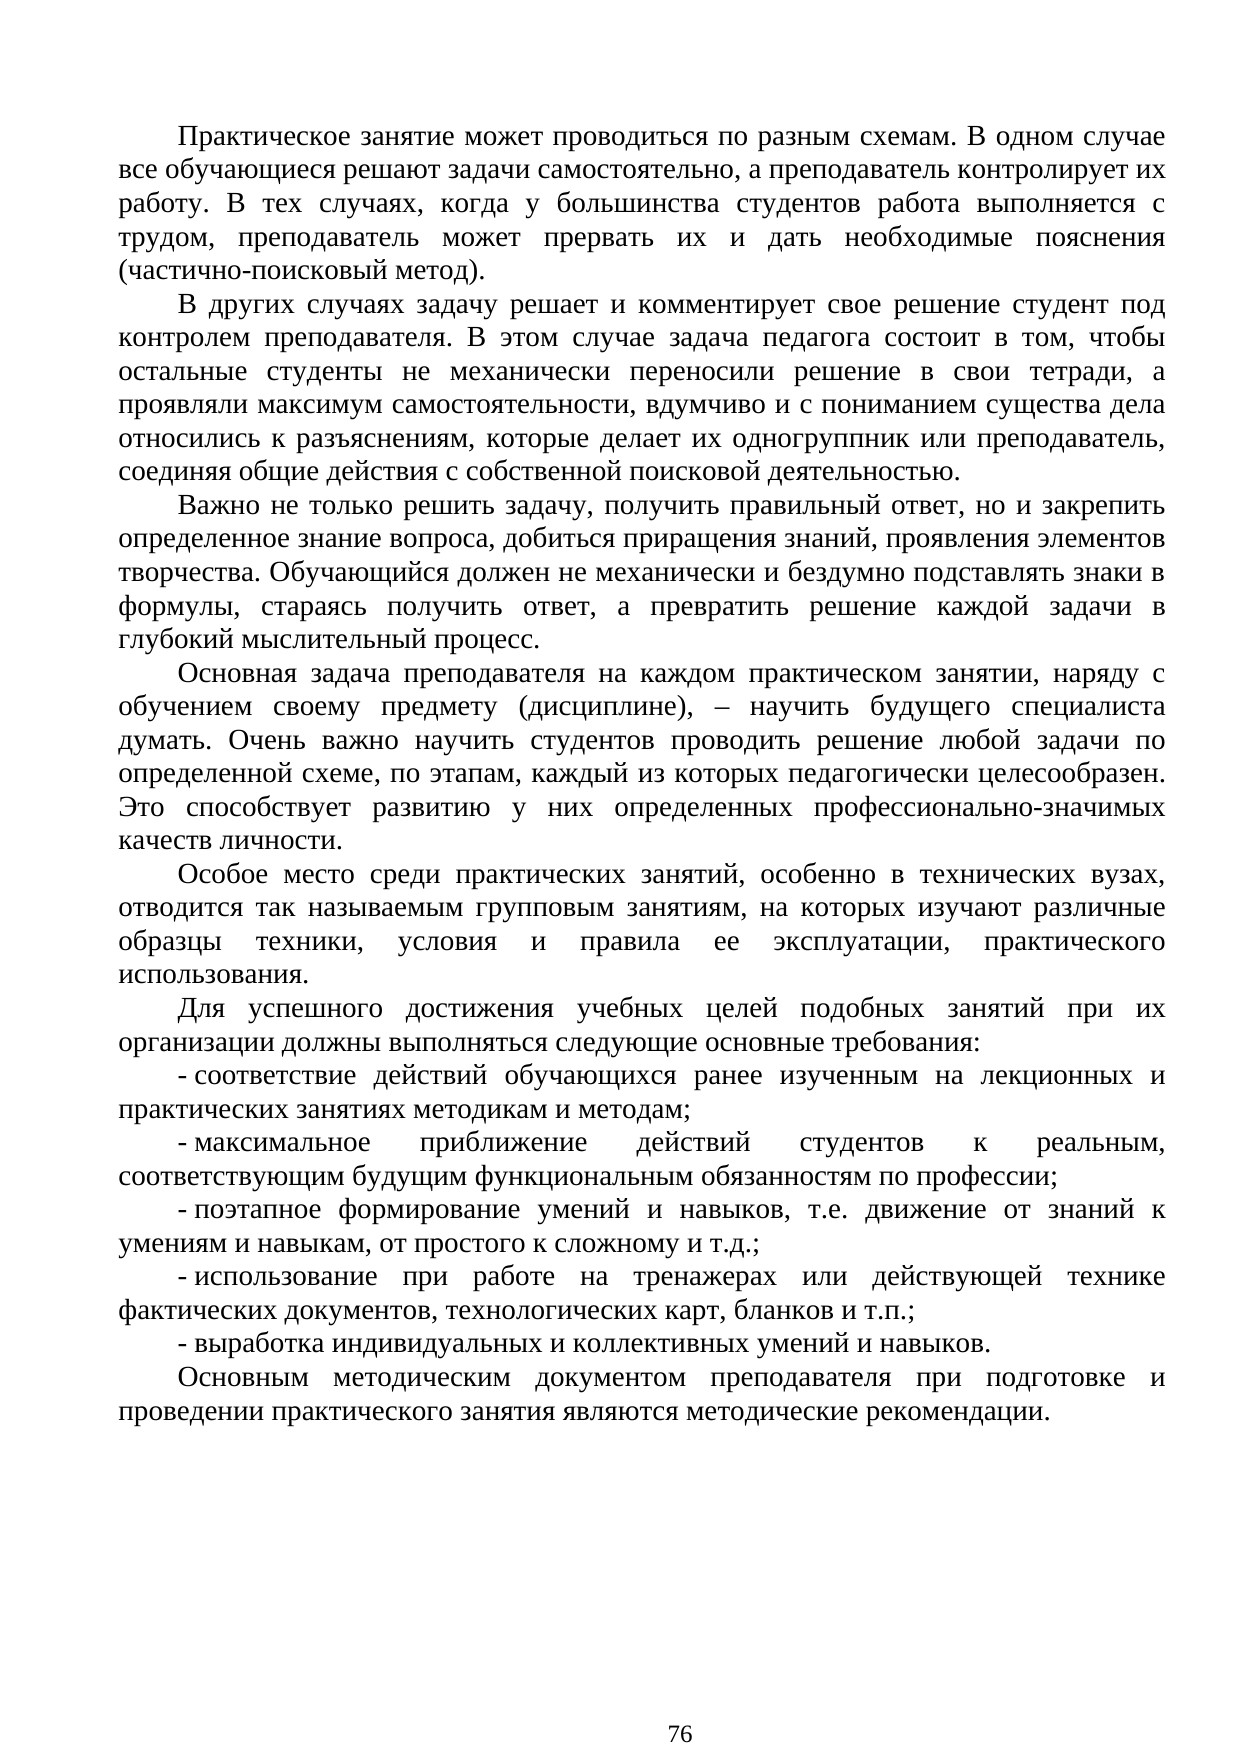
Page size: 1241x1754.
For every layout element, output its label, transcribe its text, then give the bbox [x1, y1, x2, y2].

text В других случаях задачу решает и комментирует свое решение студент под контролем преподавателя. В этом случае задача педагога состоит в том, чтобы остальные студенты не механически переносили решение в свои тетради, а проявляли максимум самостоятельности, вдумчиво и с пониманием существа дела относились к разъяснениям, которые делает их одногруппник или преподаватель, соединяя общие действия с собственной поисковой деятельностью. [118, 286, 1167, 487]
text Для успешного достижения учебных целей подобных занятий при их организации должны выполняться следующие основные требования: [118, 990, 1167, 1057]
text Практическое занятие может проводиться по разным схемам. В одном случае все обучающиеся решают задачи самостоятельно, а преподаватель контролирует их работу. В тех случаях, когда у большинства студентов работа выполняется с трудом, преподаватель может прервать их и дать необходимые пояснения (частично-поисковый метод). [118, 118, 1167, 286]
text - соответствие действий обучающихся ранее изученным на лекционных и практических занятиях методикам и методам; [118, 1057, 1167, 1124]
text Основным методическим документом преподавателя при подготовке и проведении практического занятия являются методические рекомендации. [118, 1359, 1167, 1426]
text Важно не только решить задачу, получить правильный ответ, но и закрепить определенное знание вопроса, добиться приращения знаний, проявления элементов творчества. Обучающийся должен не механически и бездумно подставлять знаки в формулы, стараясь получить ответ, а превратить решение каждой задачи в глубокий мыслительный процесс. [118, 487, 1167, 655]
text - использование при работе на тренажерах или действующей технике фактических документов, технологических карт, бланков и т.п.; [118, 1258, 1167, 1326]
text Основная задача преподавателя на каждом практическом занятии, наряду с обучением своему предмету (дисциплине), – научить будущего специалиста думать. Очень важно научить студентов проводить решение любой задачи по определенной схеме, по этапам, каждый из которых педагогически целесообразен. Это способствует развитию у них определенных профессионально-значимых качеств личности. [118, 655, 1167, 856]
text - выработка индивидуальных и коллективных умений и навыков. [118, 1326, 1167, 1359]
text Особое место среди практических занятий, особенно в технических вузах, отводится так называемым групповым занятиям, на которых изучают различные образцы техники, условия и правила ее эксплуатации, практического использования. [118, 856, 1167, 990]
text - поэтапное формирование умений и навыков, т.е. движение от знаний к умениям и навыкам, от простого к сложному и т.д.; [118, 1191, 1167, 1258]
text - максимальное приближение действий студентов к реальным, соответствующим будущим функциональным обязанностям по профессии; [118, 1124, 1167, 1191]
